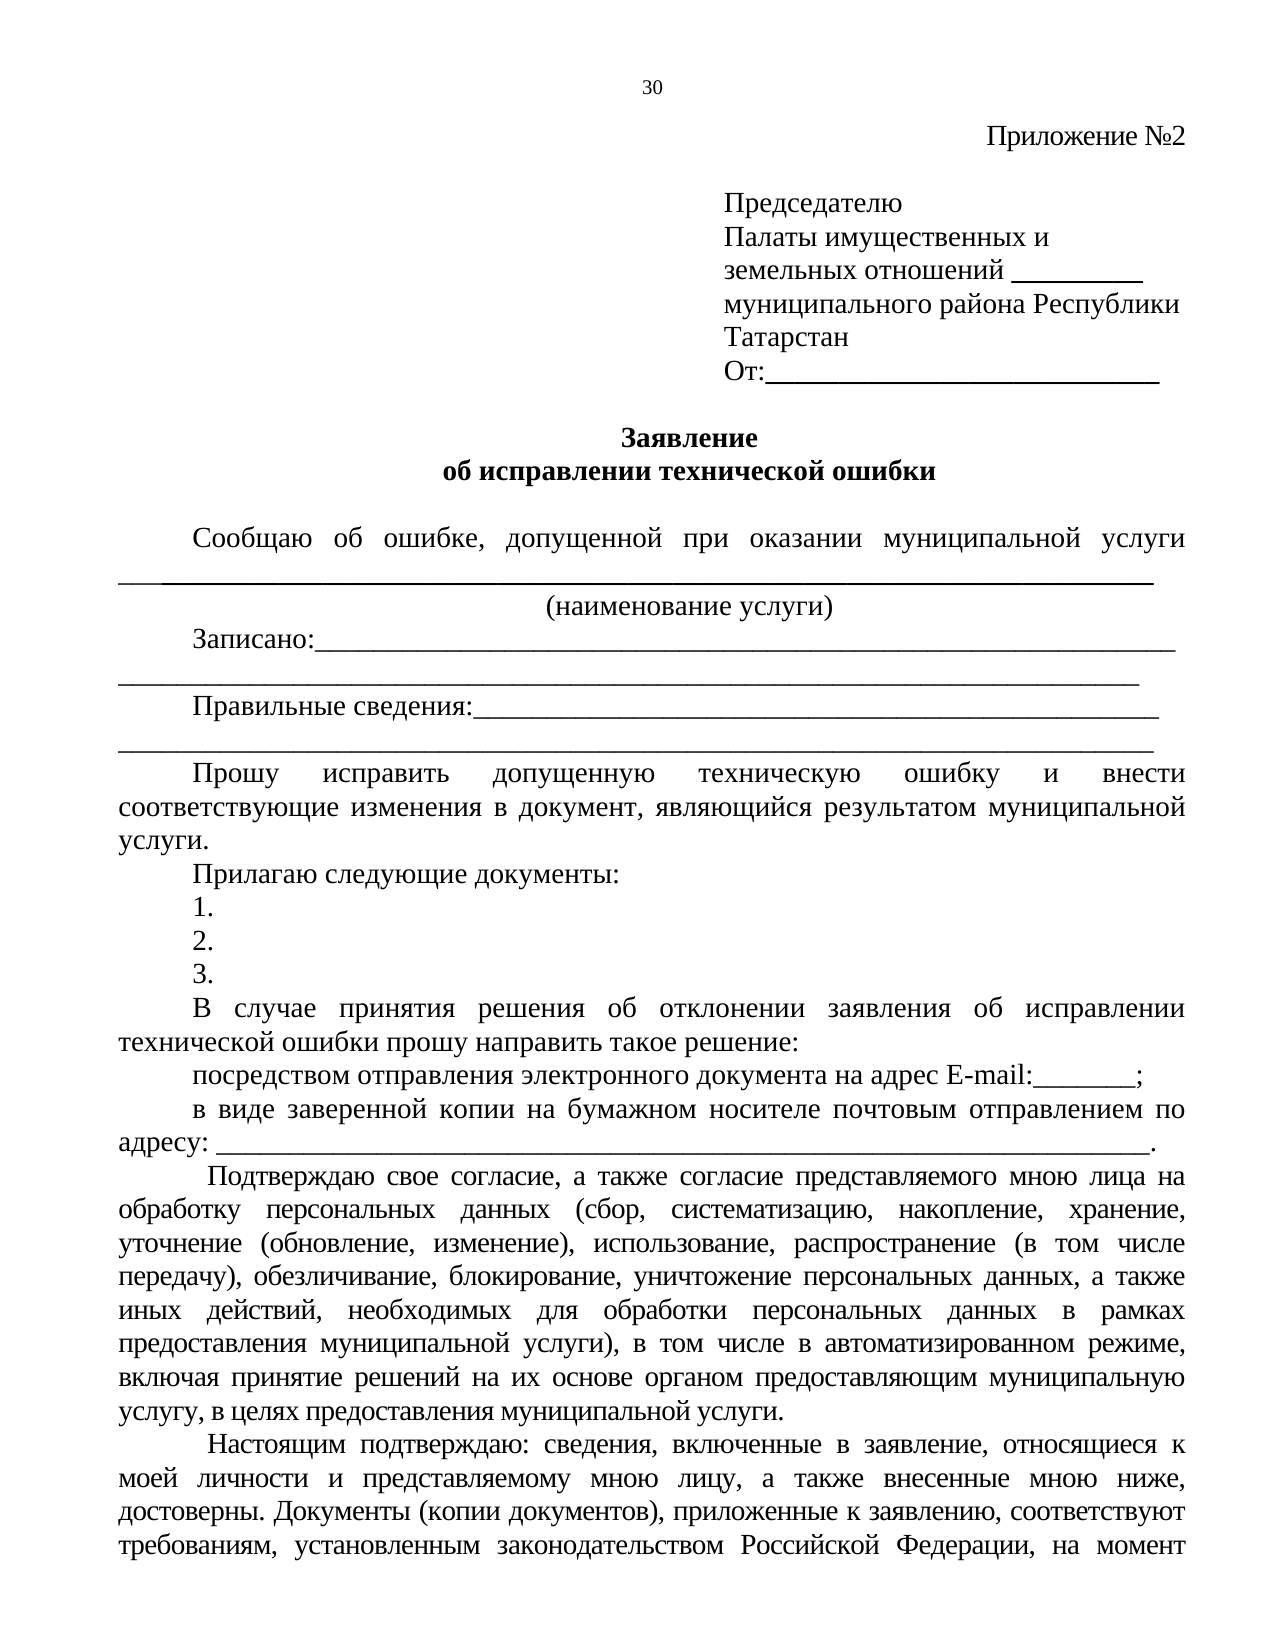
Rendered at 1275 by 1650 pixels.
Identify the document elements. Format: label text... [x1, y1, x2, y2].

text об исправлении технической ошибки [118, 453, 1187, 487]
text 3. [118, 957, 1187, 990]
text посредством отправления электронного документа на адрес E-mail:_______; [118, 1057, 1186, 1091]
text От:___________________________ [723, 353, 1187, 386]
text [118, 1426, 1186, 1560]
text Записано:_________________________________________________________________________________________________________________________________ [118, 621, 1187, 688]
text в виде заверенной копии на бумажном носителе почтовым отправлением по адресу: ________________________________________________________________. [118, 1091, 1186, 1158]
text _______________________________________________________________________ [118, 722, 1187, 755]
text Приложение №2 [118, 118, 1186, 152]
text Прилагаю следующие документы: [118, 856, 1187, 889]
text Правильные сведения:_______________________________________________ [118, 688, 1187, 722]
text Председателю [723, 185, 1187, 219]
text Прошу исправить допущенную техническую ошибку и внести соответствующие изменения в документ, являющийся результатом муниципальной услуги. [118, 755, 1187, 856]
text 1. [118, 889, 1187, 923]
text Заявление [118, 420, 1187, 453]
text В случае принятия решения об отклонении заявления об исправлении технической ошибки прошу направить такое решение: [118, 990, 1187, 1057]
text (наименование услуги) [118, 588, 1187, 621]
text 2. [118, 923, 1187, 957]
text Подтверждаю свое согласие, а также согласие представляемого мною лица на обработку персональных данных (сбор, систематизацию, накопление, хранение, уточнение (обновление, изменение), использование, распространение (в том числе передачу), обезличивание, блокирование, уничтожение персональных данных, а также иных действий, необходимых для обработки персональных данных в рамках предоставления муниципальной услуги), в том числе в автоматизированном режиме, включая принятие решений на их основе органом предоставляющим муниципальную услугу, в целях предоставления муниципальной услуги. [118, 1158, 1186, 1426]
text Сообщаю об ошибке, допущенной при оказании муниципальной услуги _______________________________________________________________________ [118, 521, 1187, 588]
text Палаты имущественных и земельных отношений _________ муниципального района Республики Татарстан [723, 219, 1187, 353]
